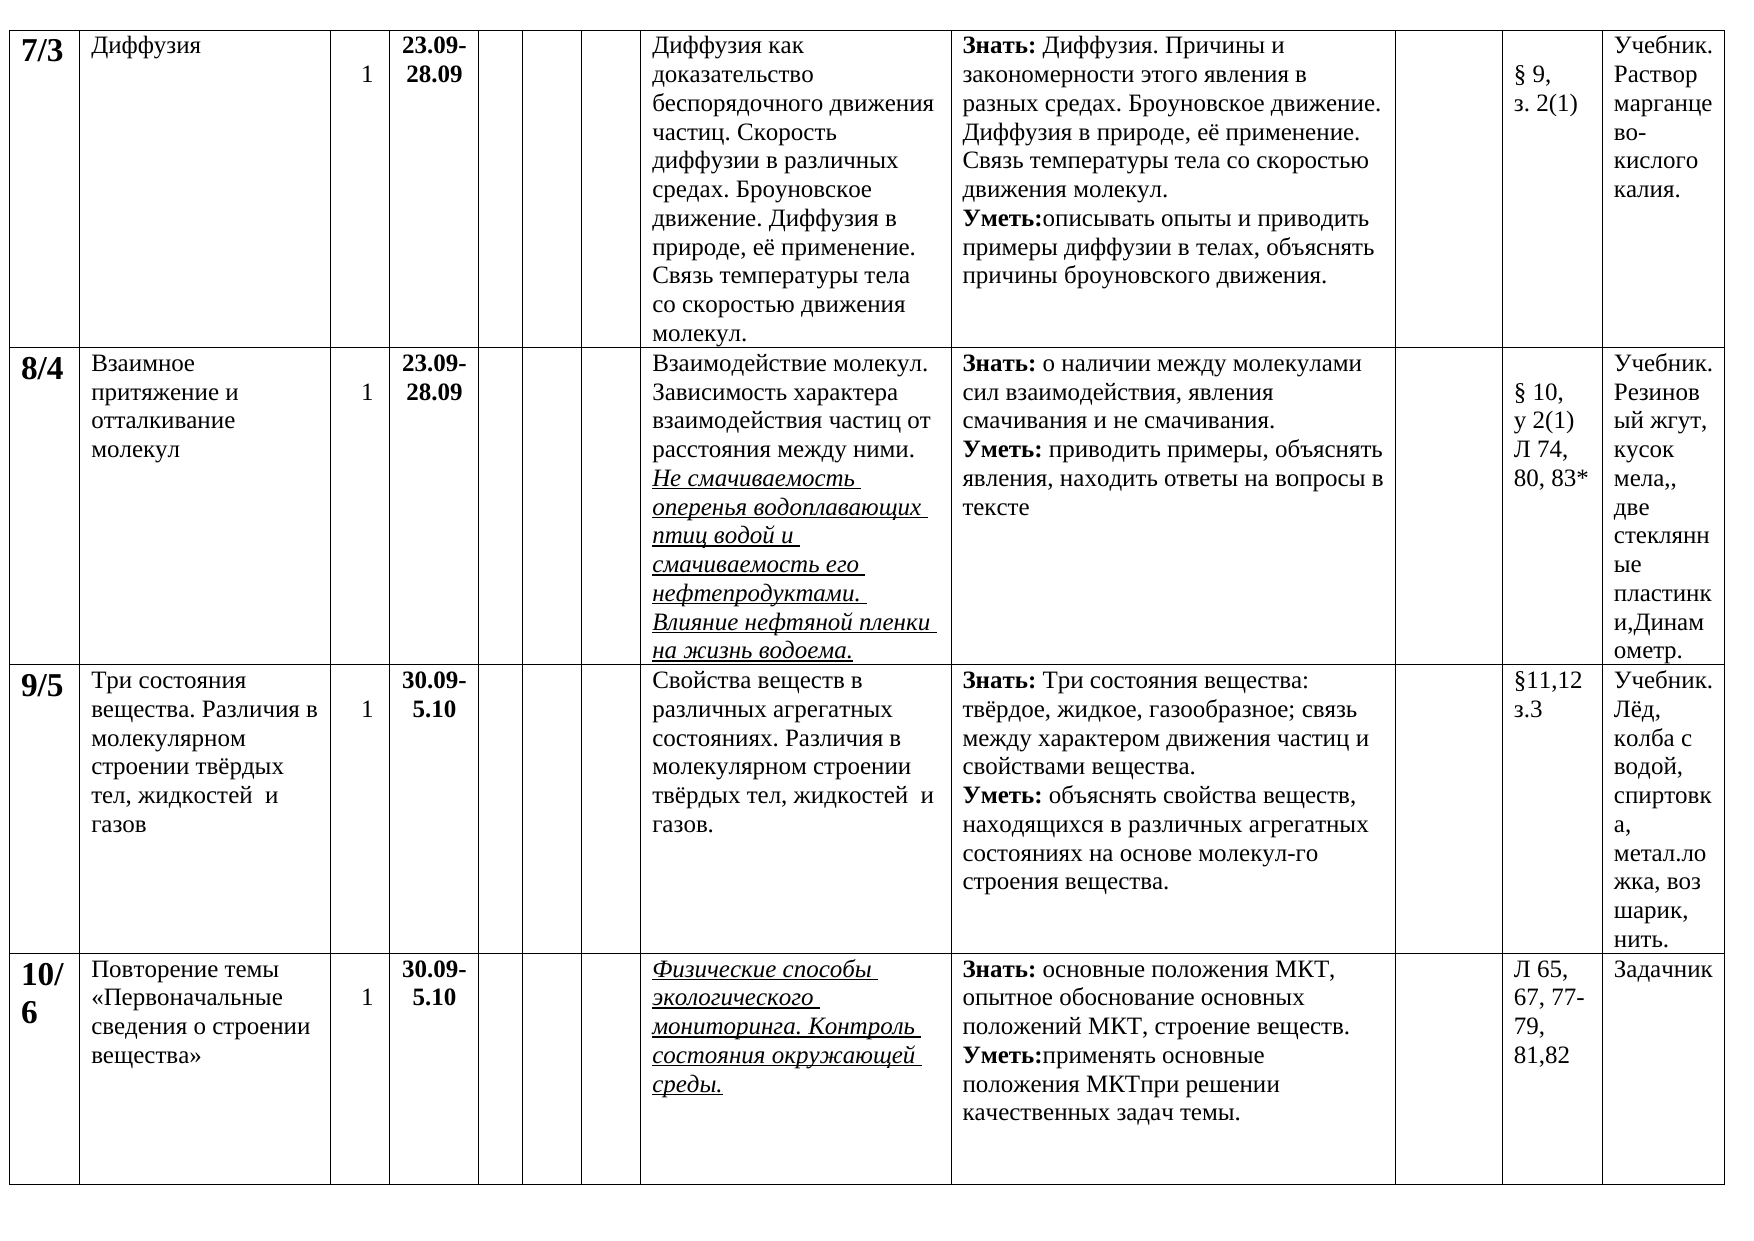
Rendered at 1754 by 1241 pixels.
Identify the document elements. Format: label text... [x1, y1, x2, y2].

table_cell [523, 348, 581, 664]
table_cell 9/5 [10, 665, 79, 953]
table_cell §11,12 з.3 [1503, 665, 1602, 953]
table_cell Диффузия [80, 31, 330, 347]
table_cell 1 [331, 954, 389, 1184]
table_cell Диффузия как доказательство беспорядочного движения частиц. Скорость диффузии в различных средах. Броуновское движение. Диффузия в природе, её применение. Связь температуры тела со скоростью движения молекул. [641, 31, 951, 347]
table_cell Повторение темы «Первоначальные сведения о строении вещества» [80, 954, 330, 1184]
table_cell 23.09-28.09 [390, 31, 478, 347]
table_cell Знать: Диффузия. Причины и закономерности этого явления в разных средах. Броуновское движение. Диффузия в природе, её применение. Связь температуры тела со скоростью движения молекул. Уметь:описывать опыты и приводить примеры диффузии в телах, объяснять причины броуновского движения. [952, 31, 1395, 347]
table_cell [479, 954, 522, 1184]
table_cell [523, 31, 581, 347]
table_cell 1 [331, 665, 389, 953]
table_cell § 10, у 2(1) Л 74, 80, 83* [1503, 348, 1602, 664]
table_cell Взаимодействие молекул. Зависимость характера взаимодействия частиц от расстояния между ними. Не смачиваемость оперенья водоплавающих птиц водой и смачиваемость его нефтепродуктами. Влияние нефтяной пленки на жизнь водоема. [641, 348, 951, 664]
table_cell Учебник. Раствор марганцево-кислого калия. [1603, 31, 1724, 347]
table_cell [1396, 31, 1502, 347]
table_cell Задачник [1603, 954, 1724, 1184]
table_cell [1396, 665, 1502, 953]
table_cell 7/3 [10, 31, 79, 347]
table_cell § 9, з. 2(1) [1503, 31, 1602, 347]
table_cell [582, 665, 640, 953]
table_cell [582, 348, 640, 664]
table_cell Взаимное притяжение и отталкивание молекул [80, 348, 330, 664]
table_cell Свойства веществ в различных агрегатных состояниях. Различия в молекулярном строении твёрдых тел, жидкостей и газов. [641, 665, 951, 953]
table_cell Знать: Три состояния вещества: твёрдое, жидкое, газообразное; связь между характером движения частиц и свойствами вещества. Уметь: объяснять свойства веществ, находящихся в различных агрегатных состояниях на основе молекул-го строения вещества. [952, 665, 1395, 953]
table_cell [582, 954, 640, 1184]
table_cell [523, 665, 581, 953]
table_cell [523, 954, 581, 1184]
table_cell [479, 665, 522, 953]
table_cell Л 65, 67, 77-79, 81,82 [1503, 954, 1602, 1184]
table_cell [1396, 348, 1502, 664]
table_cell 1 [331, 31, 389, 347]
table_cell 30.09-5.10 [390, 665, 478, 953]
table_cell [479, 31, 522, 347]
table_cell 10/6 [10, 954, 79, 1184]
table_cell [582, 31, 640, 347]
table_cell Учебник. Резиновый жгут, кусок мела,, две стеклянные пластинки,Динамометр. [1603, 348, 1724, 664]
table_cell [479, 348, 522, 664]
table_cell 8/4 [10, 348, 79, 664]
table_cell Три состояния вещества. Различия в молекулярном строении твёрдых тел, жидкостей и газов [80, 665, 330, 953]
table_cell 30.09-5.10 [390, 954, 478, 1184]
table_cell Знать: о наличии между молекулами сил взаимодействия, явления смачивания и не смачивания. Уметь: приводить примеры, объяснять явления, находить ответы на вопросы в тексте [952, 348, 1395, 664]
table_cell 1 [331, 348, 389, 664]
table_cell 23.09-28.09 [390, 348, 478, 664]
table_cell Знать: основные положения МКТ, опытное обоснование основных положений МКТ, строение веществ. Уметь:применять основные положения МКТпри решении качественных задач темы. [952, 954, 1395, 1184]
table_cell [1396, 954, 1502, 1184]
table_cell Физические способы экологического мониторинга. Контроль состояния окружающей среды. [641, 954, 951, 1184]
table_cell Учебник. Лёд, колба с водой, спиртовка, метал.ложка, воз шарик, нить. [1603, 665, 1724, 953]
